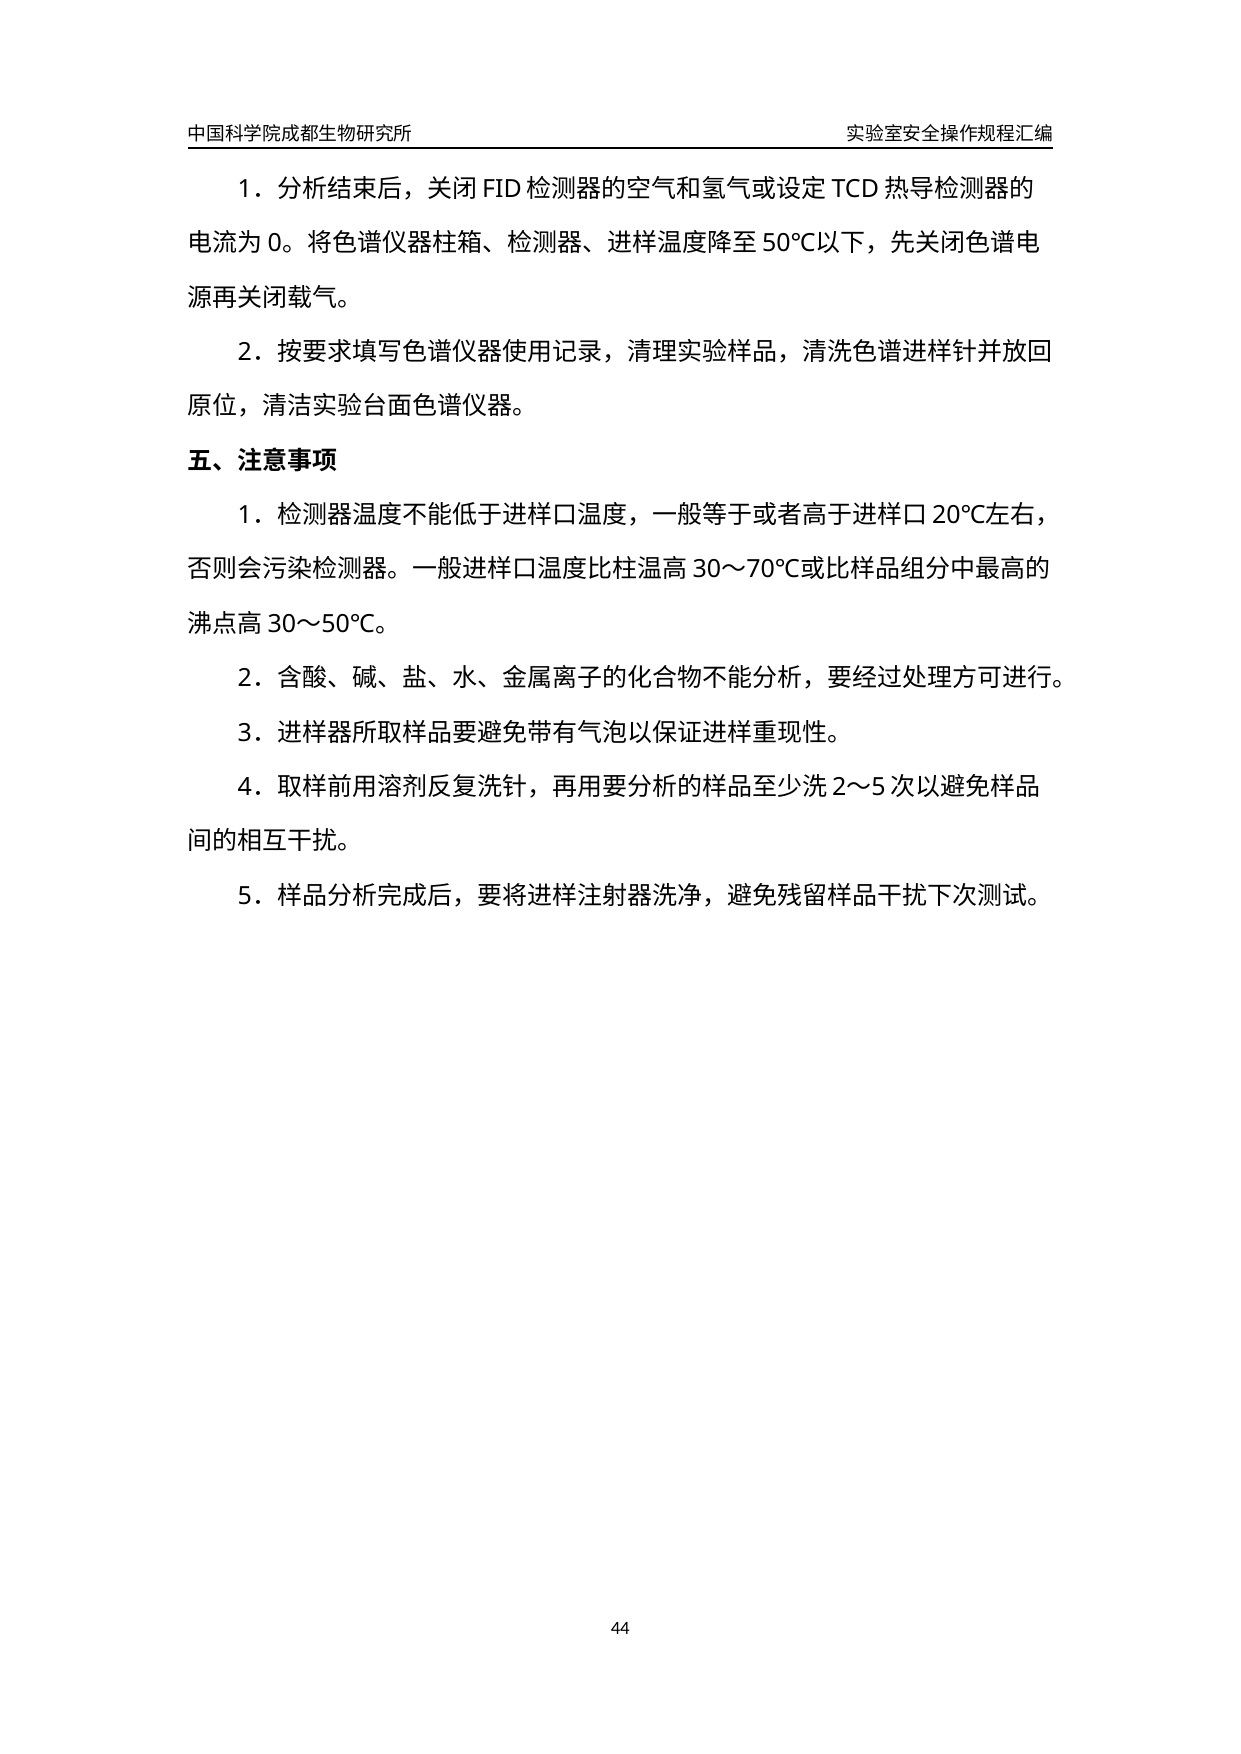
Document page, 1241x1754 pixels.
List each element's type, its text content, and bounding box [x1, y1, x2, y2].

text 2．含酸、碱、盐、水、金属离子的化合物不能分析，要经过处理方可进行。 [187, 658, 1053, 694]
text 5．样品分析完成后，要将进样注射器洗净，避免残留样品干扰下次测试。 [187, 875, 1053, 911]
text 五、注意事项 [187, 440, 1053, 476]
text 4．取样前用溶剂反复洗针，再用要分析的样品至少洗2～5次以避免样品间的相互干扰。 [187, 766, 1053, 857]
text 2．按要求填写色谱仪器使用记录，清理实验样品，清洗色谱进样针并放回原位，清洁实验台面色谱仪器。 [187, 331, 1053, 422]
text 1．分析结束后，关闭FID检测器的空气和氢气或设定TCD热导检测器的电流为0。将色谱仪器柱箱、检测器、进样温度降至50℃以下，先关闭色谱电源再关闭载气。 [187, 168, 1053, 313]
text 3．进样器所取样品要避免带有气泡以保证进样重现性。 [187, 712, 1053, 748]
text 1．检测器温度不能低于进样口温度，一般等于或者高于进样口20℃左右，否则会污染检测器。一般进样口温度比柱温高30～70℃或比样品组分中最高的沸点高30～50℃。 [187, 494, 1053, 639]
